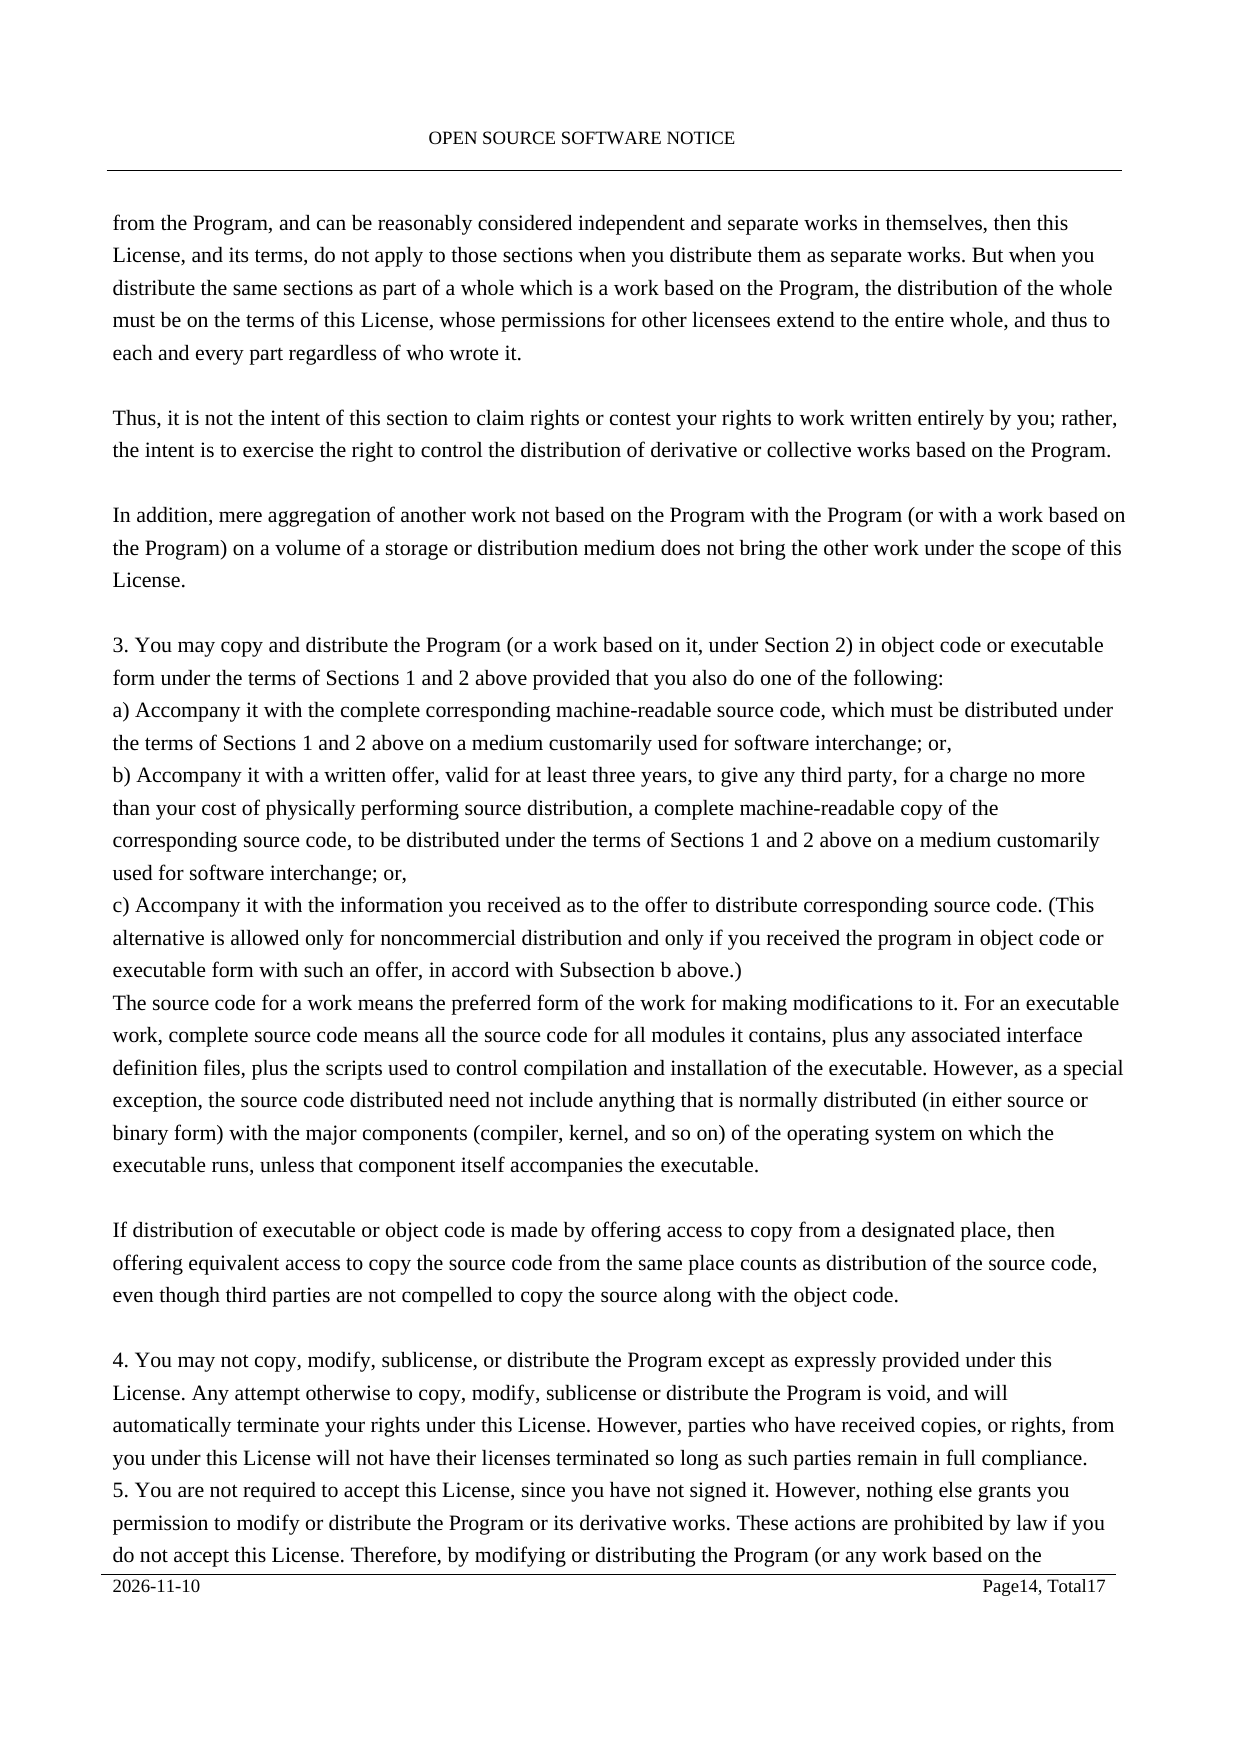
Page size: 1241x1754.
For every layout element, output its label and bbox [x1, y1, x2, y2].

text [112, 206, 1128, 1571]
